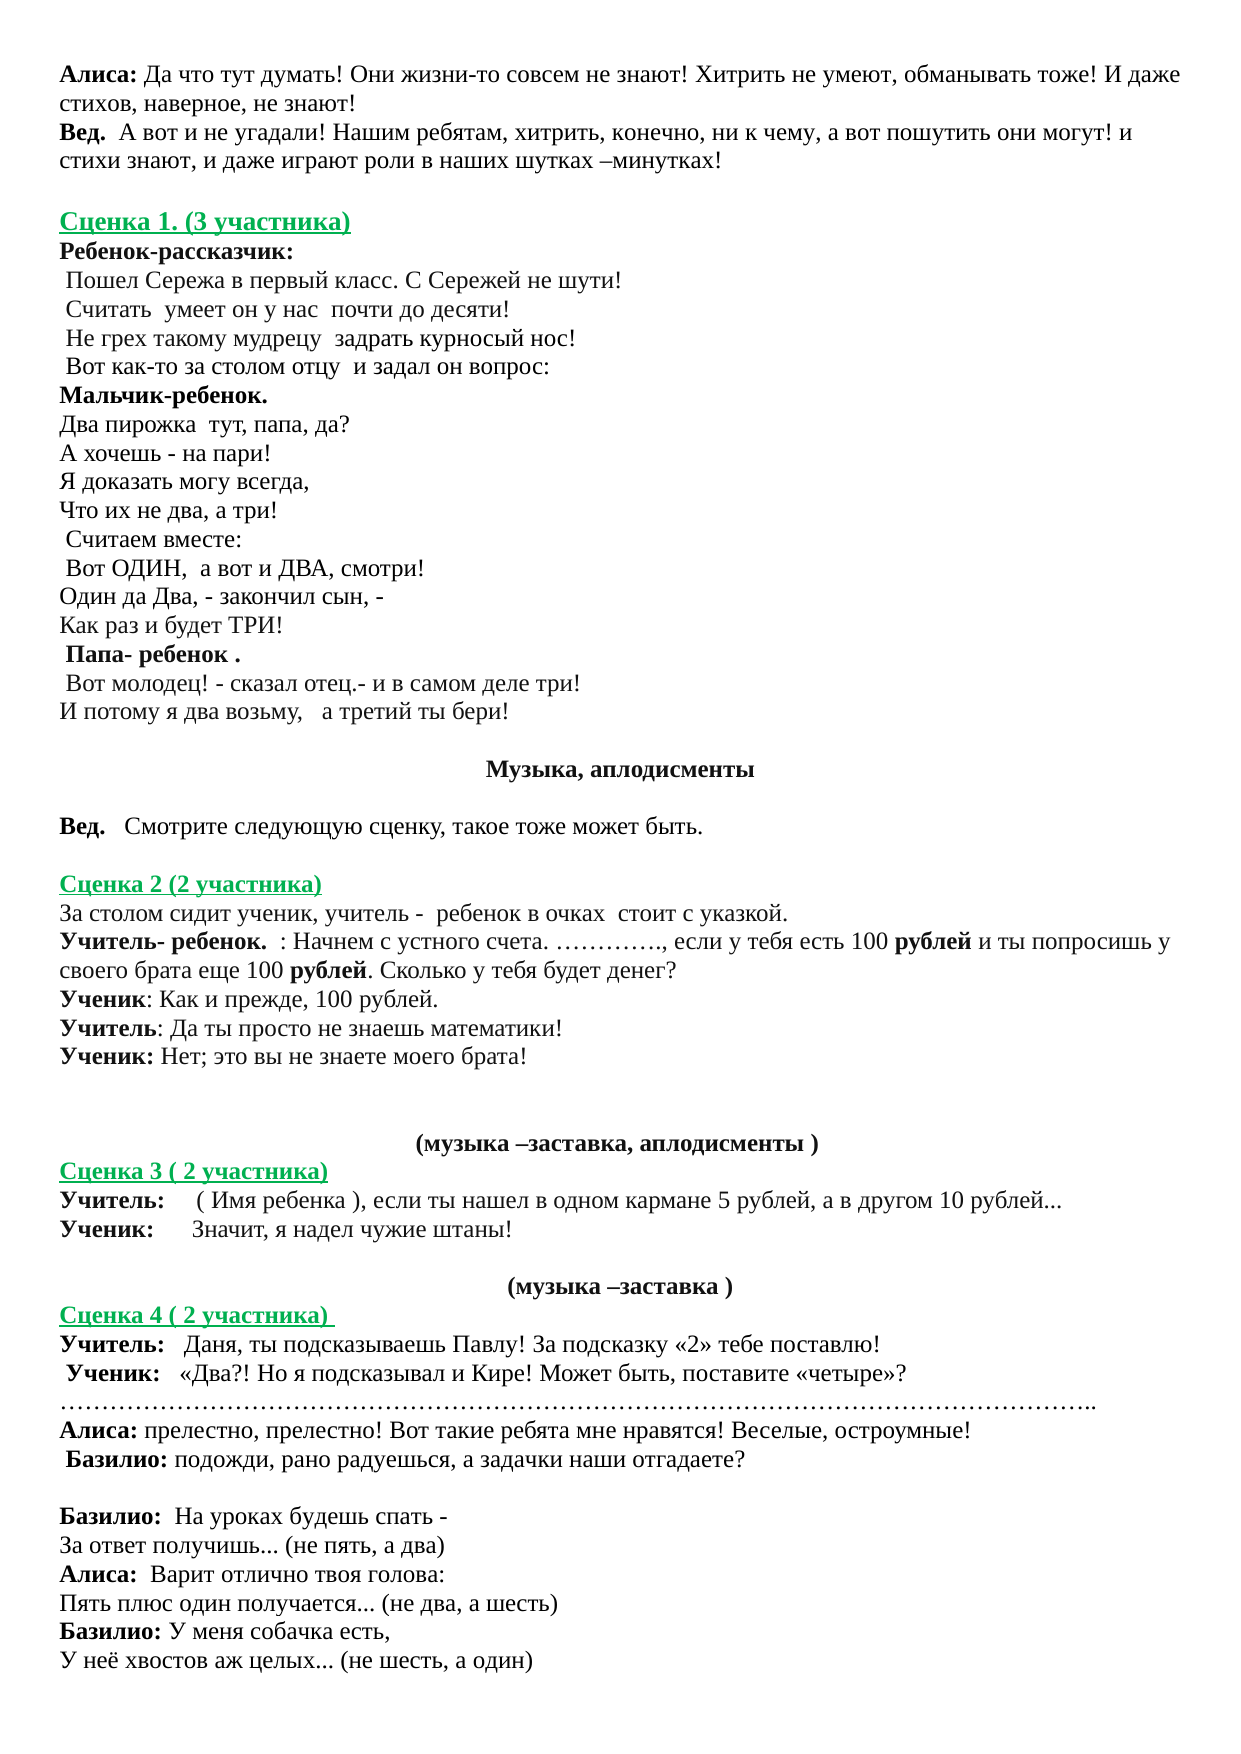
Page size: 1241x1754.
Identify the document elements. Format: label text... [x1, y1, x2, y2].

text Ребенок-рассказчик: [59, 236, 1181, 265]
text Учитель: Даня, ты подсказываешь Павлу! За подсказку «2» тебе поставлю! [59, 1329, 1181, 1358]
text Папа- ребенок . [59, 639, 1181, 668]
text …………………………………………………………………………………………………………….. [59, 1386, 1181, 1415]
text Два пирожка тут, папа, да? А хочешь - на пари! [59, 409, 1181, 466]
text Не грех такому мудрецу задрать курносый нос! Вот как-то за столом отцу и задал он вопрос: [59, 323, 1181, 380]
text За столом сидит ученик, учитель - ребенок в очках стоит с указкой. [59, 898, 1181, 926]
text Считаем вместе: Вот ОДИН, а вот и ДВА, смотри! Один да Два, - закончил сын, - Как раз и будет ТРИ! [59, 524, 1181, 639]
text Ученик: «Два?! Но я подсказывал и Кире! Может быть, поставите «четыре»? [59, 1358, 1181, 1386]
text Пошел Сережа в первый класс. С Сережей не шути! Считать умеет он у нас почти до десяти! [59, 265, 1181, 323]
text Учитель: ( Имя ребенка ), если ты нашел в одном кармане 5 рублей, а в другом 10 рублей... Ученик: Значит, я надел чужие штаны! [59, 1185, 1181, 1243]
text Что их не два, а три! [59, 495, 1181, 524]
text Алиса: Да что тут думать! Они жизни-то совсем не знают! Хитрить не умеют, обманывать тоже! И даже стихов, наверное, не знают! [59, 59, 1181, 117]
text Алиса: прелестно, прелестно! Вот такие ребята мне нравятся! Веселые, остроумные! [59, 1415, 1181, 1444]
text Мальчик-ребенок. [59, 380, 1181, 409]
text Вед. Смотрите следующую сценку, такое тоже может быть. [59, 811, 1181, 840]
text (музыка –заставка ) [59, 1271, 1181, 1300]
text Сценка 3 ( 2 участника) [59, 1156, 1181, 1185]
text Вед. А вот и не угадали! Нашим ребятам, хитрить, конечно, ни к чему, а вот пошутить они могут! и стихи знают, и даже играют роли в наших шутках –минутках! [59, 117, 1181, 174]
text Сценка 2 (2 участника) [59, 869, 1181, 898]
text (музыка –заставка, аплодисменты ) [59, 1128, 1181, 1156]
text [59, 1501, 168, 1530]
text Вот молодец! - сказал отец.- и в самом деле три! И потому я два возьму, а третий ты бери! [59, 668, 1181, 725]
text Музыка, аплодисменты [59, 754, 1181, 783]
text Базилио: подожди, рано радуешься, а задачки наши отгадаете? [59, 1444, 1181, 1473]
text Учитель- ребенок. : Начнем с устного счета. …………., если у тебя есть 100 рублей и ты попросишь у своего брата еще 100 рублей. Сколько у тебя будет денег? Ученик: Как и прежде, 100 рублей. Учитель: Да ты просто не знаешь математики! Ученик: Нет; это вы не знаете моего брата! [59, 926, 1181, 1070]
text Сценка 4 ( 2 участника) [59, 1300, 1181, 1329]
text Я доказать могу всегда, [59, 466, 1181, 495]
text Сценка 1. (3 участника) [59, 205, 1181, 236]
